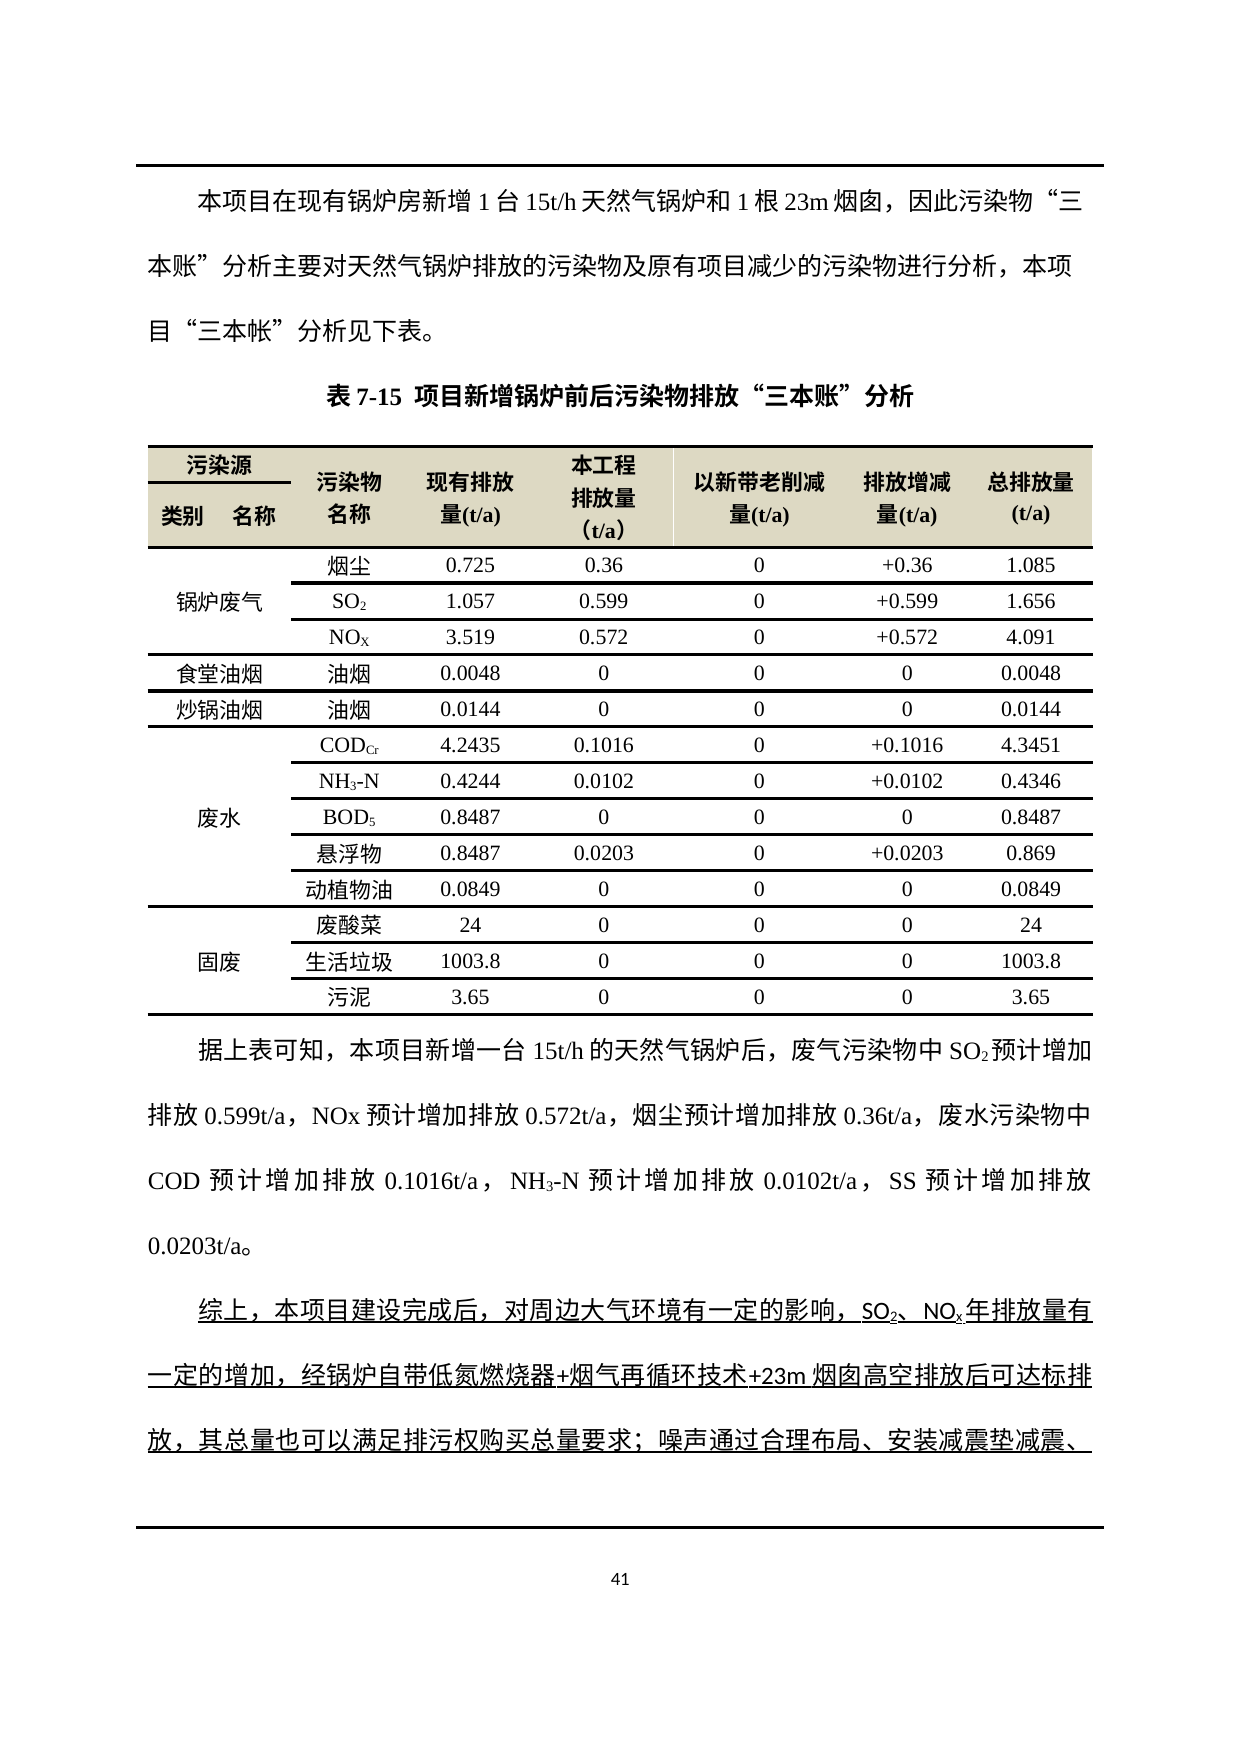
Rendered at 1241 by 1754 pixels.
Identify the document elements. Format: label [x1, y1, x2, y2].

table_header [136, 167, 1104, 1526]
